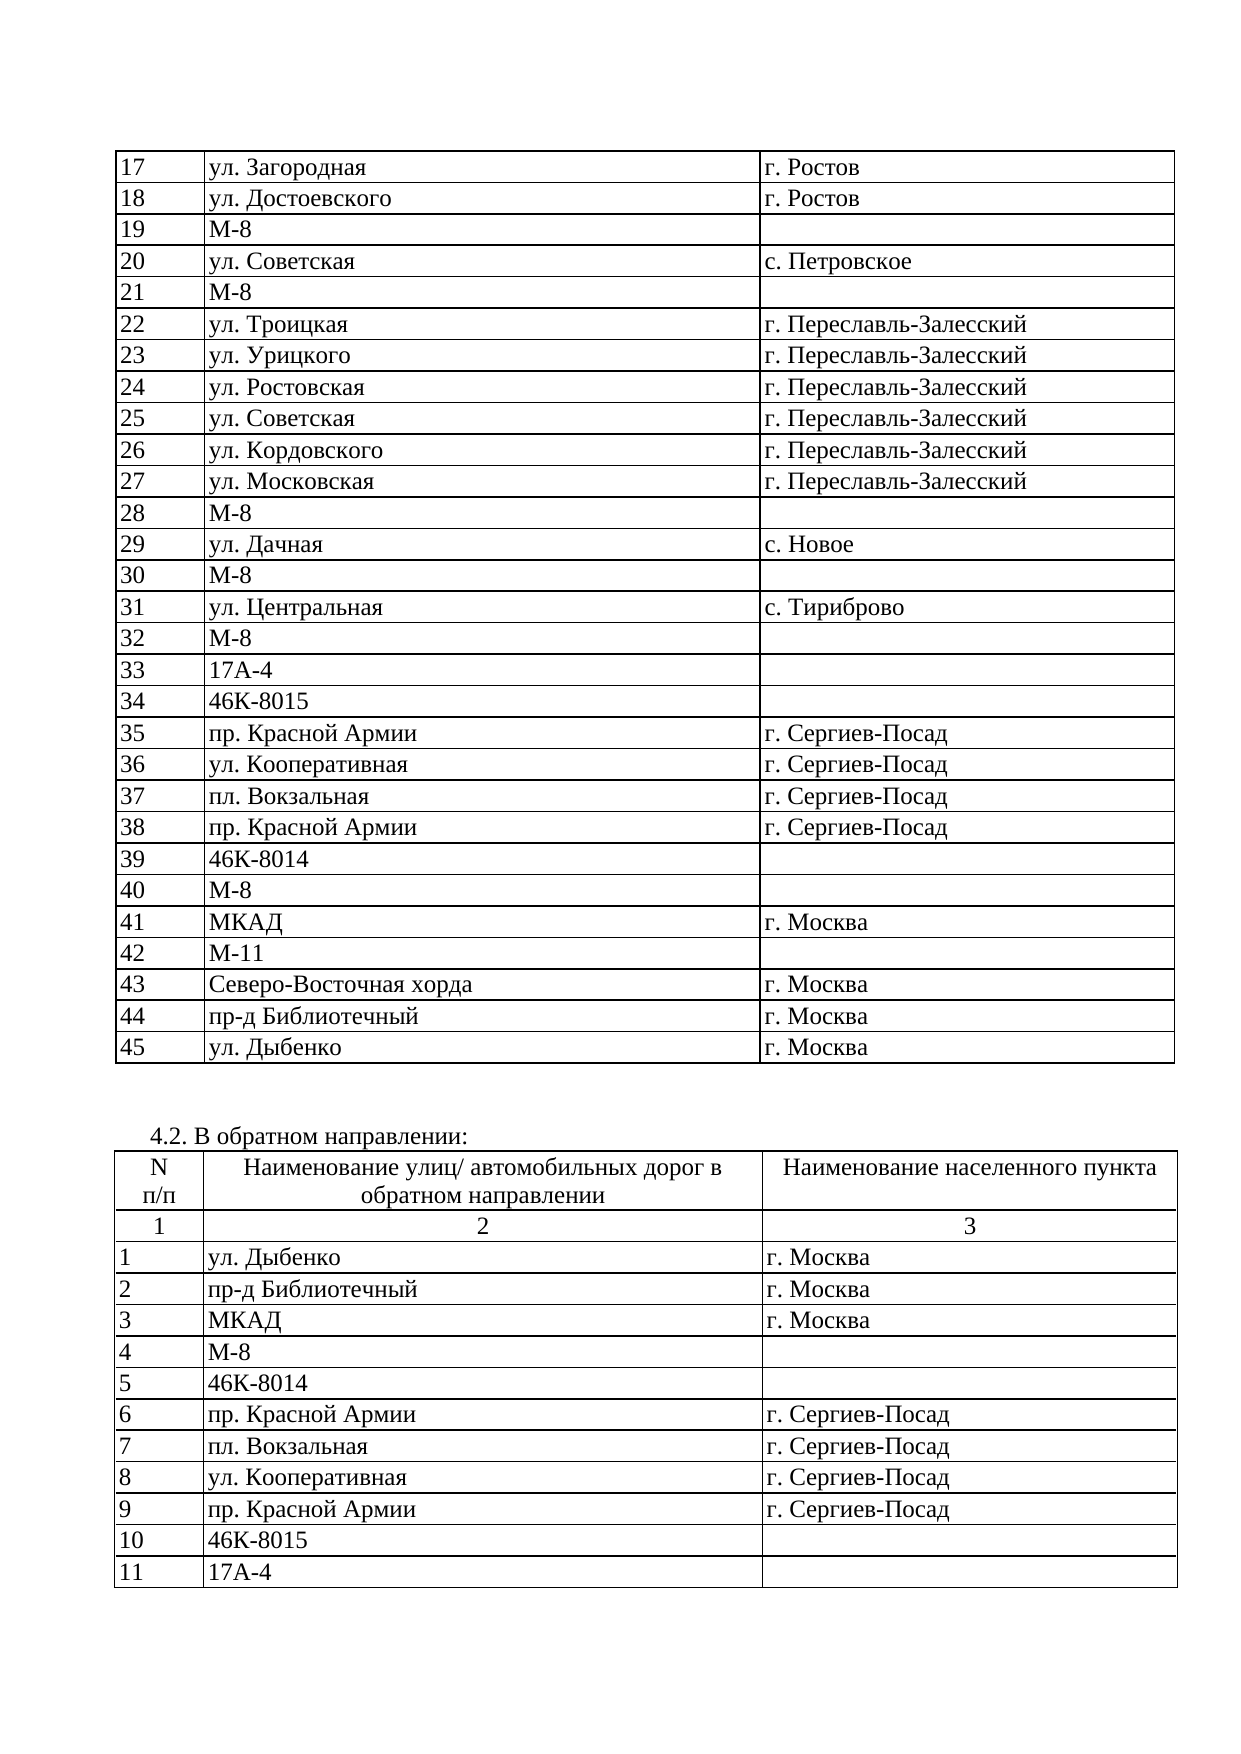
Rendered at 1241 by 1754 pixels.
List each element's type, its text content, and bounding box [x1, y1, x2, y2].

table_cell 9 [115, 1493, 203, 1524]
table_cell 46К-8015 [204, 1525, 762, 1555]
table_cell 37 [117, 781, 204, 811]
table_cell г. Москва [761, 970, 1174, 999]
table_cell г. Москва [761, 1001, 1174, 1031]
table_cell г. Сергиев-Посад [761, 718, 1174, 748]
table_cell 39 [117, 844, 204, 873]
table_cell [761, 686, 1174, 716]
table_cell 34 [117, 686, 204, 716]
table_cell 27 [117, 466, 204, 496]
table_cell 18 [117, 183, 204, 213]
table_cell г. Москва [761, 907, 1174, 936]
table_cell [763, 1366, 1177, 1398]
table_cell [763, 1555, 1177, 1587]
table_cell пр. Красной Армии [204, 1400, 762, 1429]
table_cell М-8 [205, 875, 759, 905]
table_cell М-11 [205, 938, 759, 968]
table_cell 25 [117, 403, 204, 433]
table_cell г. Переславль-Залесский [761, 466, 1174, 496]
table_cell 41 [117, 907, 204, 936]
table_cell 20 [117, 246, 204, 276]
table_cell [761, 938, 1174, 968]
table_cell г. Переславль-Залесский [761, 435, 1174, 464]
table_cell 24 [117, 372, 204, 402]
table_cell г. Москва [761, 1032, 1174, 1062]
table_cell [761, 623, 1174, 653]
table_cell 4 [115, 1336, 203, 1366]
table_cell г. Москва [763, 1241, 1177, 1272]
table_cell 3 [115, 1305, 203, 1335]
table_cell 35 [117, 718, 204, 748]
table_cell ул. Московская [205, 466, 759, 496]
table_cell ул. Загородная [205, 152, 759, 181]
table_cell МКАД [205, 907, 759, 936]
table_cell 32 [117, 623, 204, 653]
table_cell 42 [117, 938, 204, 968]
table_cell [763, 1524, 1177, 1555]
table_cell г. Сергиев-Посад [761, 812, 1174, 842]
table_cell 17 [117, 152, 204, 181]
table_cell [761, 277, 1174, 307]
table_cell г. Москва [763, 1272, 1177, 1303]
table_cell М-8 [204, 1337, 762, 1366]
table_cell ул. Дыбенко [204, 1242, 762, 1272]
table_cell 26 [117, 435, 204, 464]
table_cell г. Сергиев-Посад [763, 1429, 1177, 1461]
table_cell пр. Красной Армии [205, 812, 759, 842]
table_cell 7 [115, 1430, 203, 1461]
table_cell 44 [117, 1001, 204, 1031]
table_cell г. Ростов [761, 152, 1174, 181]
table_cell ул. Ростовская [205, 372, 759, 402]
table_cell 8 [115, 1462, 203, 1492]
table_cell 33 [117, 655, 204, 685]
table_cell г. Переславль-Залесский [761, 372, 1174, 402]
table_cell 17А-4 [204, 1557, 762, 1587]
table_cell 40 [117, 875, 204, 905]
table_cell [763, 1335, 1177, 1366]
table_cell 21 [117, 277, 204, 307]
table_header Наименование улиц/ автомобильных дорог в обратном направлении [204, 1152, 762, 1209]
table_cell 46К-8015 [205, 686, 759, 716]
table_cell пр-д Библиотечный [205, 1001, 759, 1031]
table_cell г. Сергиев-Посад [761, 781, 1174, 811]
table_cell пл. Вокзальная [204, 1431, 762, 1461]
table_cell 28 [117, 498, 204, 527]
table_cell г. Москва [763, 1304, 1177, 1335]
table_cell М-8 [205, 498, 759, 527]
table_cell г. Ростов [761, 183, 1174, 213]
text 4.2. В обратном направлении: [150, 1121, 1090, 1150]
table_cell 17А-4 [205, 655, 759, 685]
table_cell [761, 875, 1174, 905]
table_cell [761, 561, 1174, 590]
table_cell 29 [117, 529, 204, 559]
table_cell 5 [115, 1368, 203, 1398]
table_cell 3 [763, 1209, 1177, 1241]
table_cell 30 [117, 561, 204, 590]
table_cell г. Сергиев-Посад [763, 1492, 1177, 1524]
table_cell 46К-8014 [205, 844, 759, 873]
table_cell 10 [115, 1525, 203, 1555]
table_cell ул. Кооперативная [204, 1462, 762, 1492]
table_cell 22 [117, 309, 204, 339]
table_cell 6 [115, 1399, 203, 1429]
table_cell 43 [117, 970, 204, 999]
table_cell ул. Дыбенко [205, 1032, 759, 1062]
table_cell 36 [117, 749, 204, 779]
table_cell [761, 215, 1174, 244]
table_cell ул. Кордовского [205, 435, 759, 464]
table_cell 31 [117, 592, 204, 622]
table_cell 38 [117, 812, 204, 842]
table_cell с. Петровское [761, 246, 1174, 276]
table_cell ул. Троицкая [205, 309, 759, 339]
table_cell 11 [115, 1556, 203, 1587]
table_cell пр. Красной Армии [204, 1494, 762, 1524]
table_cell 19 [117, 215, 204, 244]
table_cell М-8 [205, 561, 759, 590]
table_cell М-8 [205, 277, 759, 307]
table_cell г. Сергиев-Посад [763, 1398, 1177, 1429]
table_cell 45 [117, 1032, 204, 1062]
table_cell с. Тириброво [761, 592, 1174, 622]
table_cell пл. Вокзальная [205, 781, 759, 811]
table_cell Северо-Восточная хорда [205, 970, 759, 999]
table_cell 2 [204, 1211, 762, 1241]
table_cell [761, 655, 1174, 685]
table_cell 1 [115, 1210, 203, 1241]
table_cell ул. Урицкого [205, 340, 759, 370]
table_cell ул. Центральная [205, 592, 759, 622]
table_cell [761, 844, 1174, 873]
table_cell пр. Красной Армии [205, 718, 759, 748]
table_cell МКАД [204, 1305, 762, 1335]
table_cell с. Новое [761, 529, 1174, 559]
table_cell М-8 [205, 623, 759, 653]
table_cell 2 [115, 1273, 203, 1303]
table_cell ул. Дачная [205, 529, 759, 559]
table_cell г. Сергиев-Посад [763, 1461, 1177, 1492]
table_cell ул. Достоевского [205, 183, 759, 213]
table_header Наименование населенного пункта [763, 1152, 1177, 1209]
table_cell г. Переславль-Залесский [761, 309, 1174, 339]
table_cell 46К-8014 [204, 1368, 762, 1398]
table_cell ул. Советская [205, 403, 759, 433]
table_cell пр-д Библиотечный [204, 1274, 762, 1303]
table_cell [761, 498, 1174, 527]
table_cell М-8 [205, 215, 759, 244]
table_cell ул. Кооперативная [205, 749, 759, 779]
table_cell 1 [115, 1242, 203, 1272]
table_cell 23 [117, 340, 204, 370]
table_header N п/п [115, 1152, 203, 1209]
table_cell г. Переславль-Залесский [761, 340, 1174, 370]
table_cell г. Сергиев-Посад [761, 749, 1174, 779]
table_cell ул. Советская [205, 246, 759, 276]
table_cell г. Переславль-Залесский [761, 403, 1174, 433]
